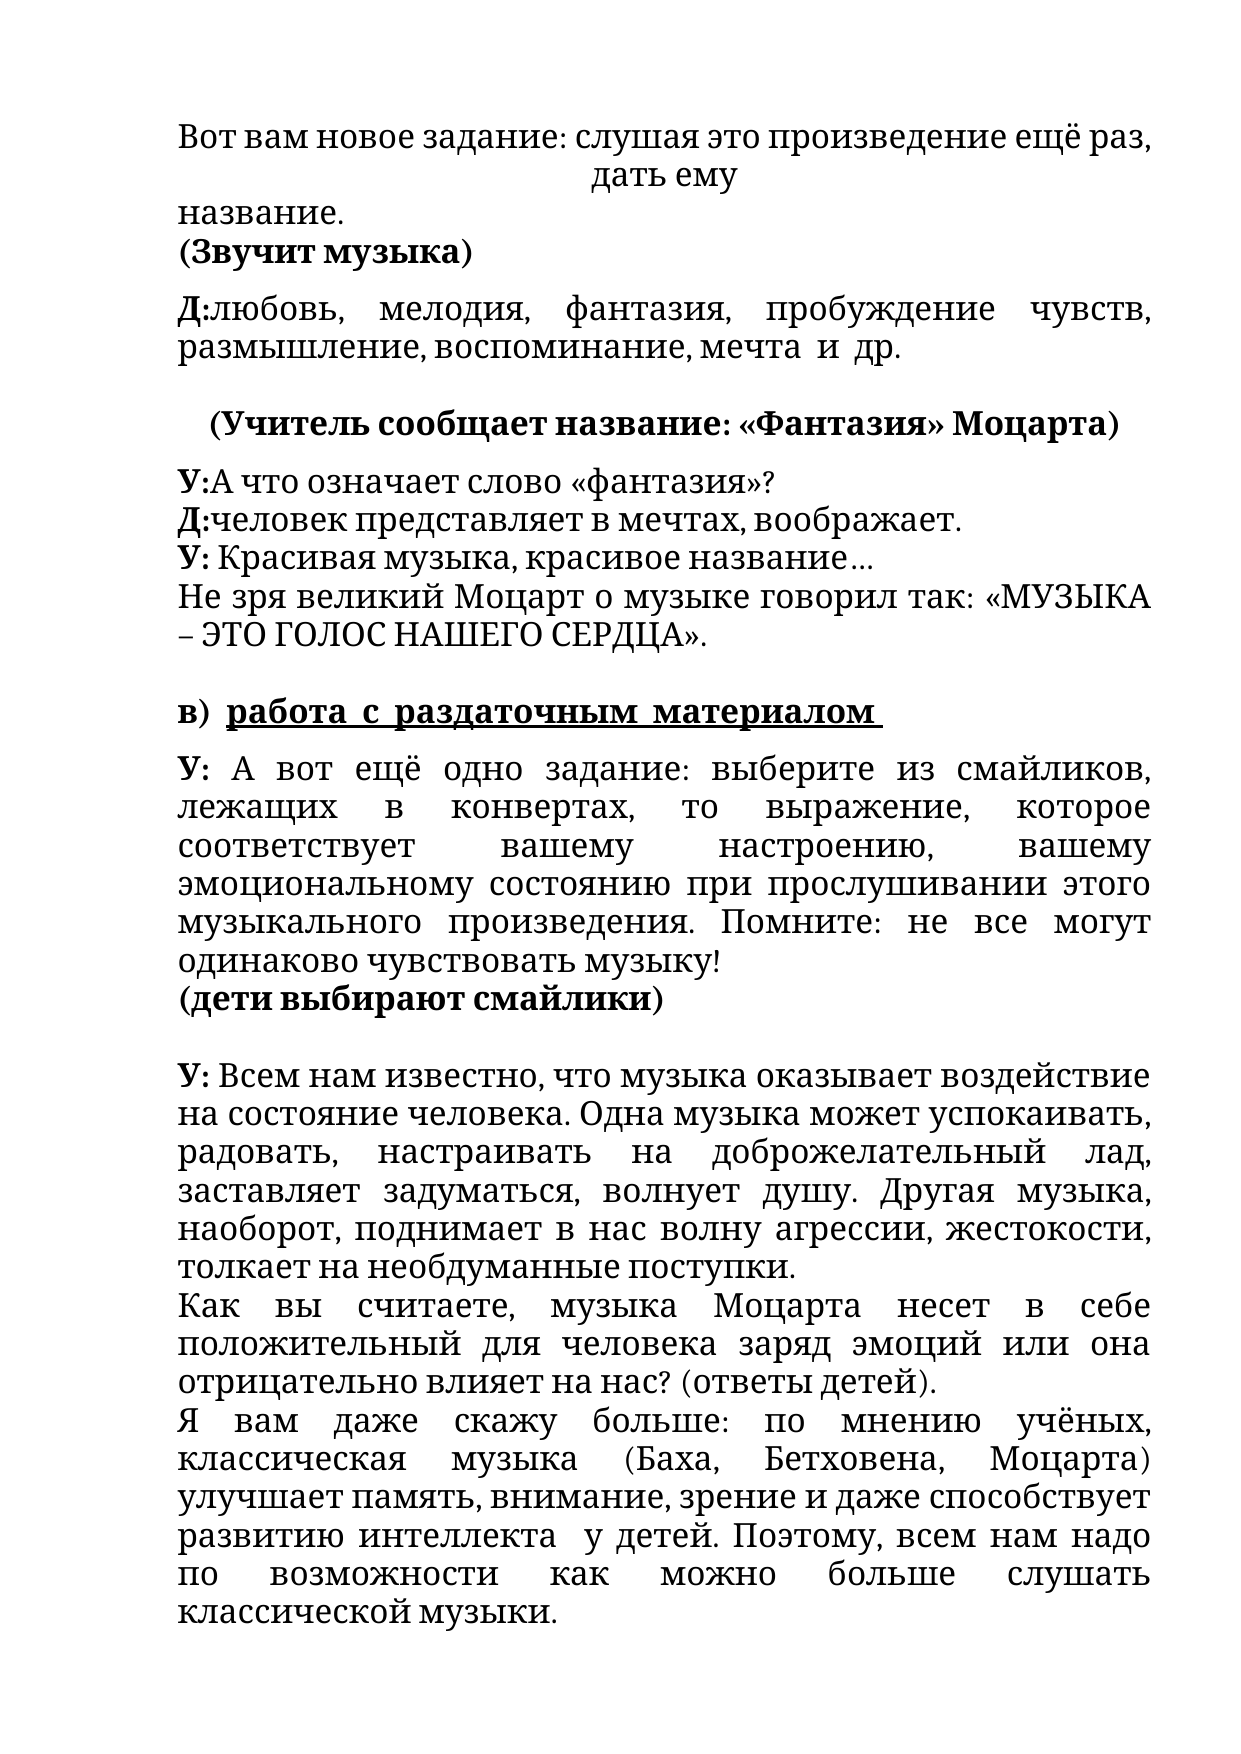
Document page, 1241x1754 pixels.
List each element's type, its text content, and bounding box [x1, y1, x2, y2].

text (Учитель сообщает название: «Фантазия» Моцарта) [177, 406, 1152, 444]
text У: Всем нам известно, что музыка оказывает воздействие на состояние человека. Одна музыка может успокаивать, радовать, настраивать на доброжелательный лад, заставляет задуматься, волнует душу. Другая музыка, наоборот, поднимает в нас волну агрессии, жестокости, толкает на необдуманные поступки. [177, 1057, 1152, 1287]
text название. [177, 195, 1152, 233]
text в) работа с раздаточным материалом [177, 693, 1152, 731]
text У: Красивая музыка, красивое название… [177, 540, 1152, 578]
text (Звучит музыка) [177, 233, 1152, 271]
text (дети выбирают смайлики) [177, 981, 1152, 1019]
text Я вам даже скажу больше: по мнению учёных, классическая музыка (Баха, Бетховена, Моцарта) улучшает память, внимание, зрение и даже способствует развитию интеллекта у детей. Поэтому, всем нам надо по возможности как можно больше слушать классической музыки. [177, 1402, 1152, 1632]
text Как вы считаете, музыка Моцарта несет в себе положительный для человека заряд эмоций или она отрицательно влияет на нас? (ответы детей). [177, 1287, 1152, 1402]
text Д:любовь, мелодия, фантазия, пробуждение чувств, размышление, воспоминание, мечта и др. [177, 291, 1152, 367]
text У: А вот ещё одно задание: выберите из смайликов, лежащих в конвертах, то выражение, которое соответствует вашему настроению, вашему эмоциональному состоянию при прослушивании этого музыкального произведения. Помните: не все могут одинаково чувствовать музыку! [177, 751, 1152, 981]
text Не зря великий Моцарт о музыке говорил так: «МУЗЫКА – ЭТО ГОЛОС НАШЕГО СЕРДЦА». [177, 578, 1152, 655]
text Вот вам новое задание: слушая это произведение ещё раз, дать ему [177, 118, 1152, 195]
text Д:человек представляет в мечтах, воображает. [177, 501, 1152, 540]
text У:А что означает слово «фантазия»? [177, 463, 1152, 501]
